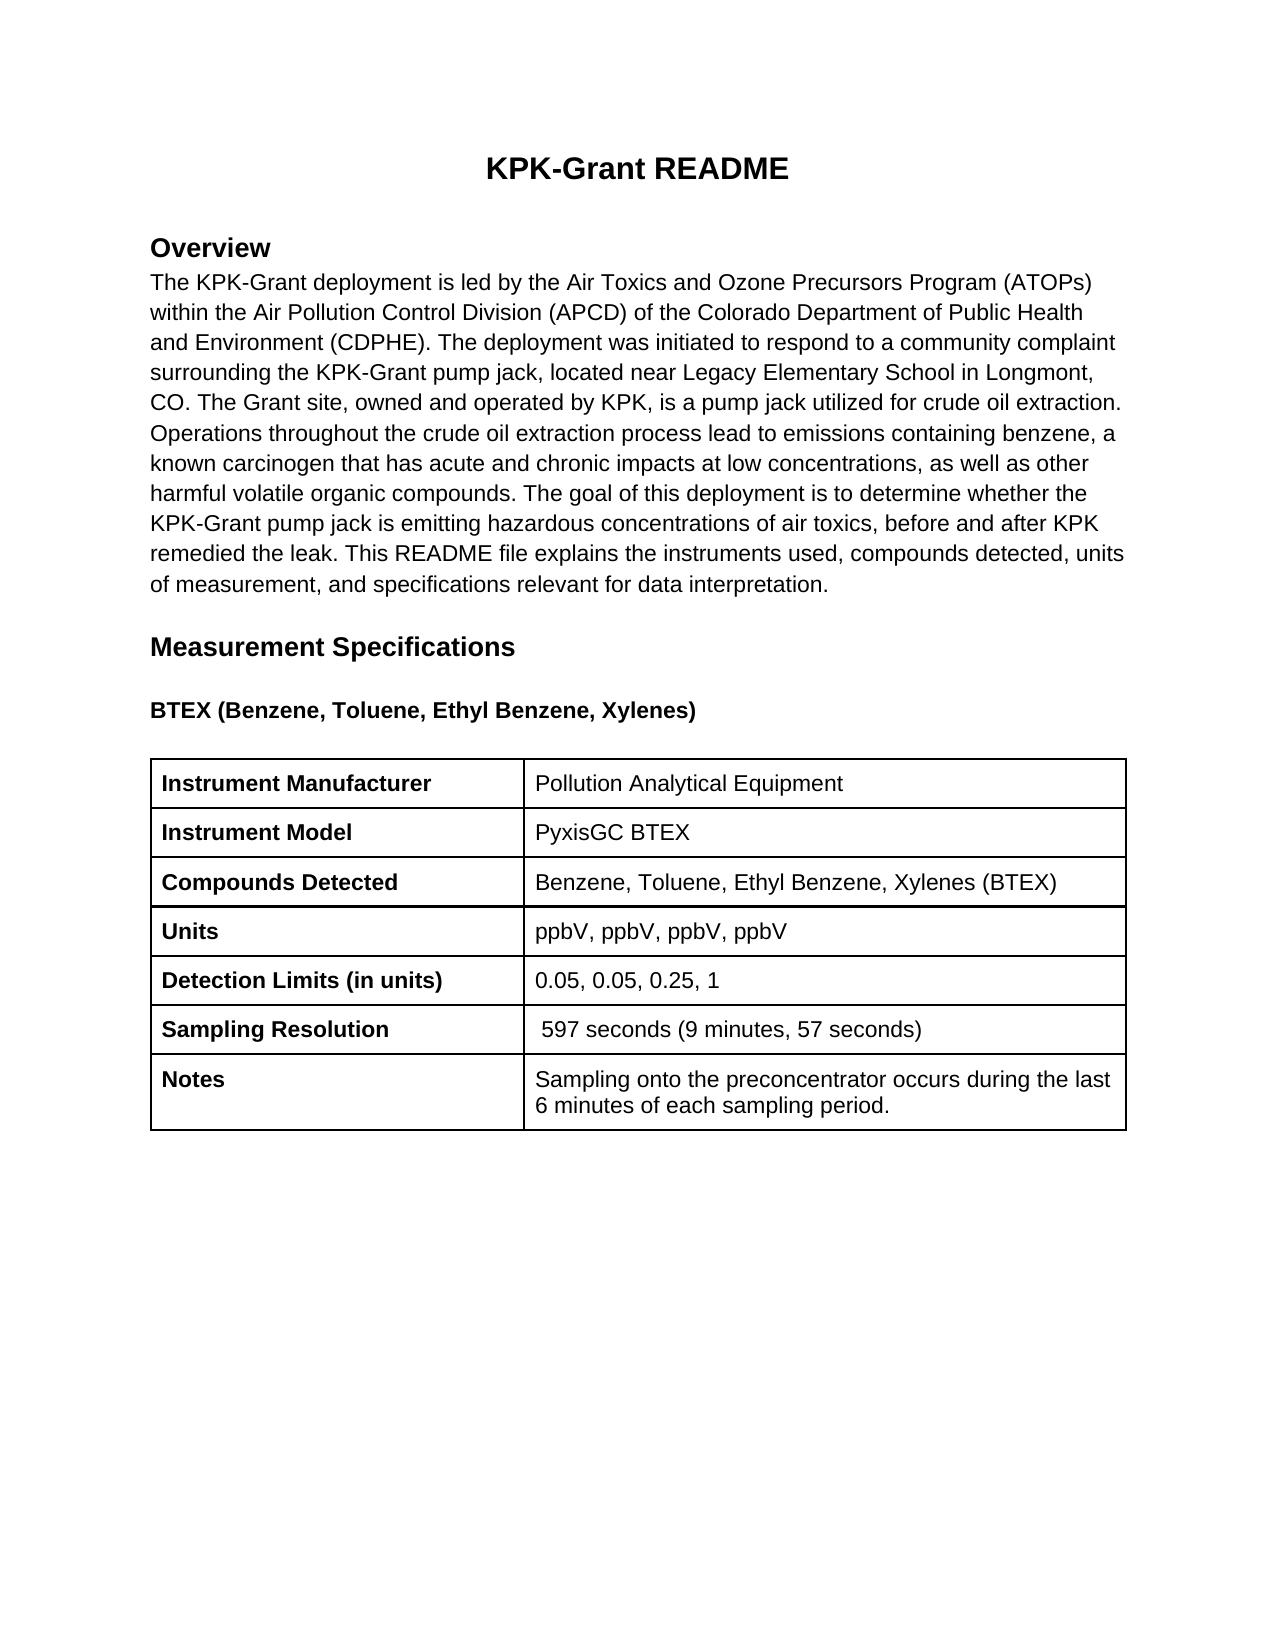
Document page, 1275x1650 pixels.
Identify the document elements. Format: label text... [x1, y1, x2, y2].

table_cell Compounds Detected [152, 858, 523, 905]
text Overview [150, 232, 1125, 264]
table_cell ppbV, ppbV, ppbV, ppbV [525, 908, 1125, 954]
table_cell Sampling Resolution [152, 1006, 523, 1053]
table_cell Sampling onto the preconcentrator occurs during the last 6 minutes of each sampling period. [525, 1055, 1125, 1129]
table_cell PyxisGC BTEX [525, 809, 1125, 856]
table_cell Detection Limits (in units) [152, 957, 523, 1004]
table_cell Instrument Model [152, 809, 523, 856]
table_cell Benzene, Toluene, Ethyl Benzene, Xylenes (BTEX) [525, 858, 1125, 905]
table_cell Units [152, 908, 523, 954]
text The KPK-Grant deployment is led by the Air Toxics and Ozone Precursors Program (ATOPs) within the Air Pollution Control Division (APCD) of the Colorado Department of Public Health and Environment (CDPHE). The deployment was initiated to respond to a community complaint surrounding the KPK-Grant pump jack, located near Legacy Elementary School in Longmont, CO. The Grant site, owned and operated by KPK, is a pump jack utilized for crude oil extraction. Operations throughout the crude oil extraction process lead to emissions containing benzene, a known carcinogen that has acute and chronic impacts at low concentrations, as well as other harmful volatile organic compounds. The goal of this deployment is to determine whether the KPK-Grant pump jack is emitting hazardous concentrations of air toxics, before and after KPK remedied the leak. This README file explains the instruments used, compounds detected, units of measurement, and specifications relevant for data interpretation. [150, 268, 1125, 597]
text KPK-Grant README [150, 150, 1125, 186]
table_cell 597 seconds (9 minutes, 57 seconds) [525, 1006, 1125, 1053]
text BTEX (Benzene, Toluene, Ethyl Benzene, Xylenes) [150, 697, 1125, 723]
text Measurement Specifications [150, 631, 1125, 662]
table_cell 0.05, 0.05, 0.25, 1 [525, 957, 1125, 1004]
table_cell Notes [152, 1055, 523, 1129]
table_header Instrument Manufacturer [152, 760, 523, 807]
table_header Pollution Analytical Equipment [525, 760, 1125, 807]
